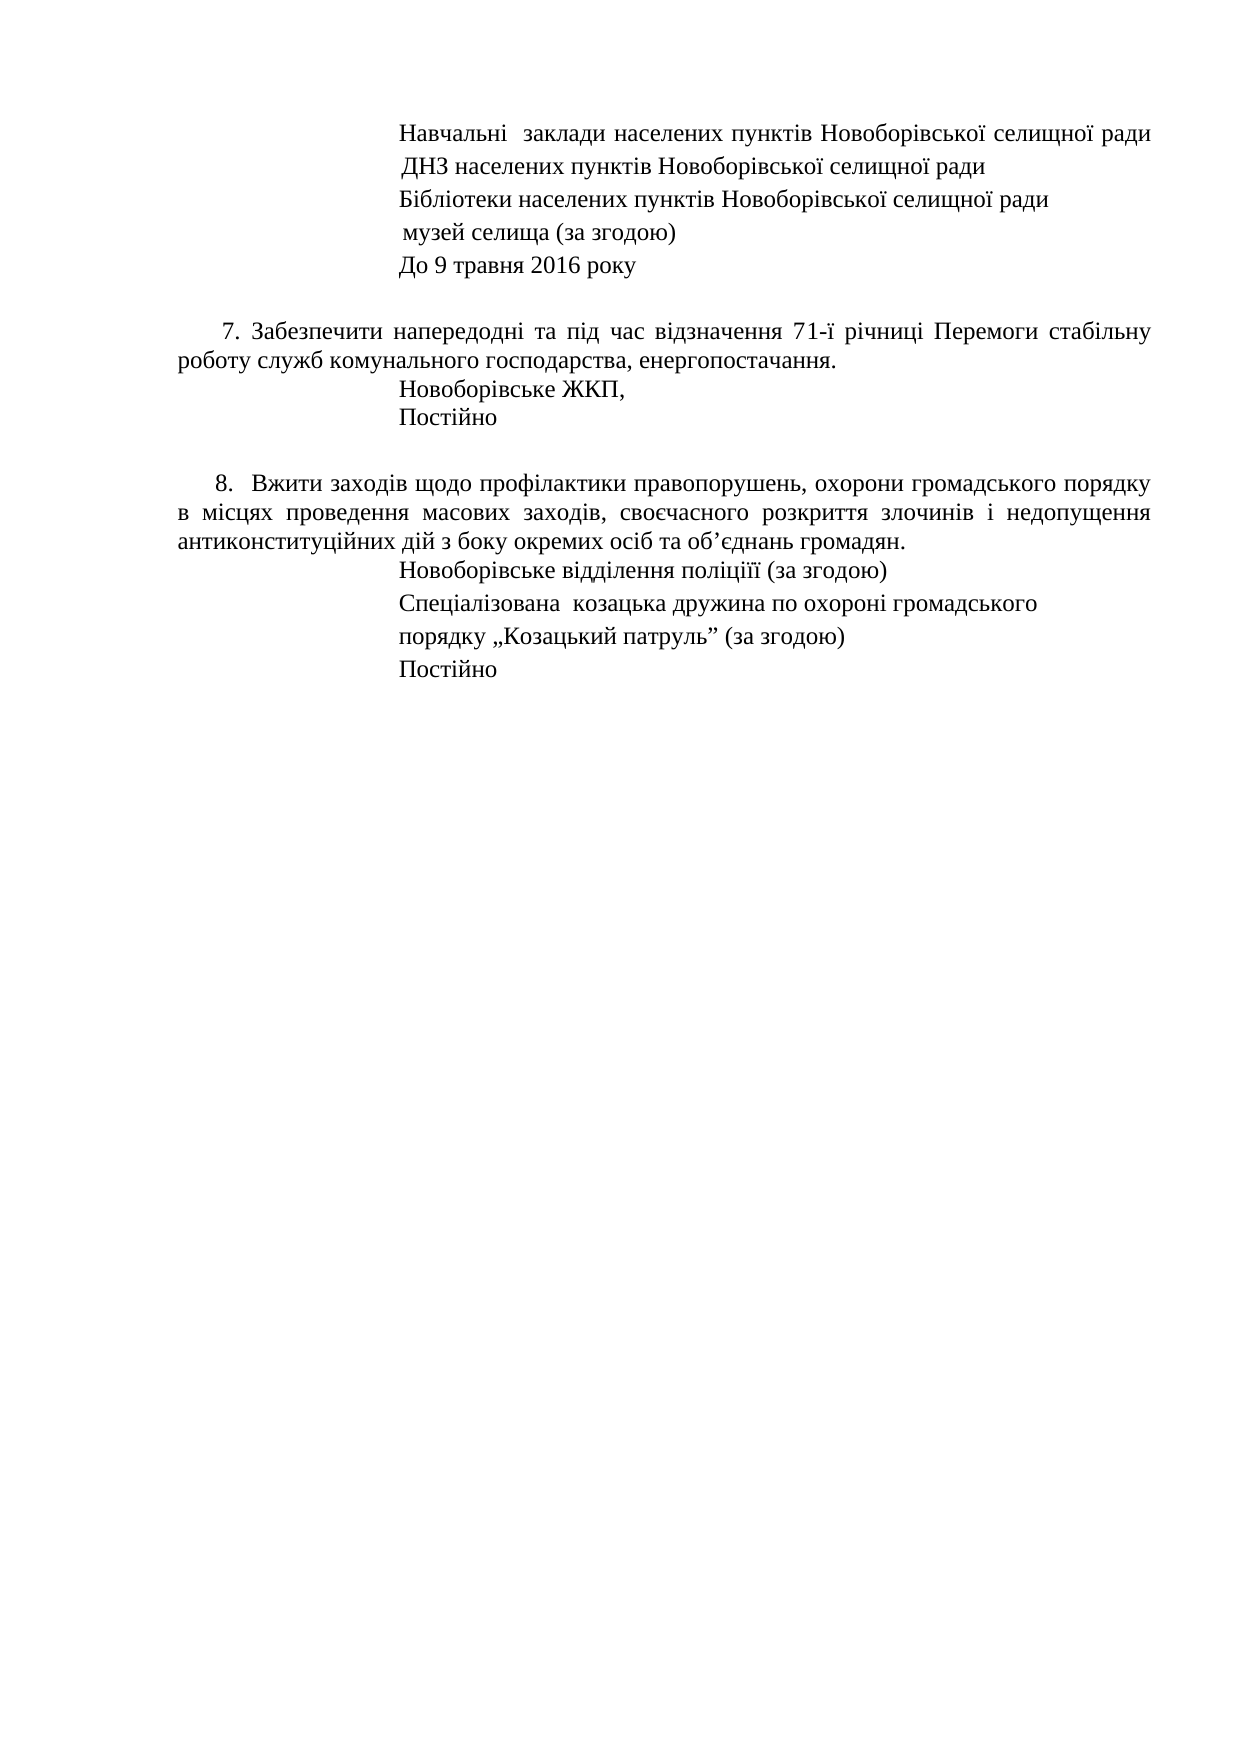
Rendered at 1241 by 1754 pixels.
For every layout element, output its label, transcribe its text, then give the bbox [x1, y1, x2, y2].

text Навчальні заклади населених пунктів Новоборівської селищної ради ДНЗ населених пунктів Новоборівської селищної ради [177, 118, 1152, 180]
list Вжити заходів щодо профілактики правопорушень, охорони громадського порядку в місцях проведення масових заходів, своєчасного розкриття злочинів і недопущення антиконституційних дій з боку окремих осіб та об’єднань громадян. [177, 468, 1152, 555]
text Постійно [177, 654, 1152, 683]
text Новоборівське відділення поліціїї (за згодою) [177, 555, 1152, 583]
text Спеціалізована козацька дружина по охороні громадського [177, 588, 1152, 617]
text Постійно [177, 402, 1152, 431]
text До 9 травня 2016 року [325, 250, 1152, 279]
text музей селища (за згодою) [177, 217, 1152, 246]
text Бібліотеки населених пунктів Новоборівської селищної ради [177, 184, 1152, 213]
list Забезпечити напередодні та під час відзначення 71-ї річниці Перемоги стабільну роботу служб комунального господарства, енергопостачання. Новоборівське ЖКП, [177, 316, 1152, 402]
text порядку „Козацький патруль” (за згодою) [177, 621, 1152, 649]
